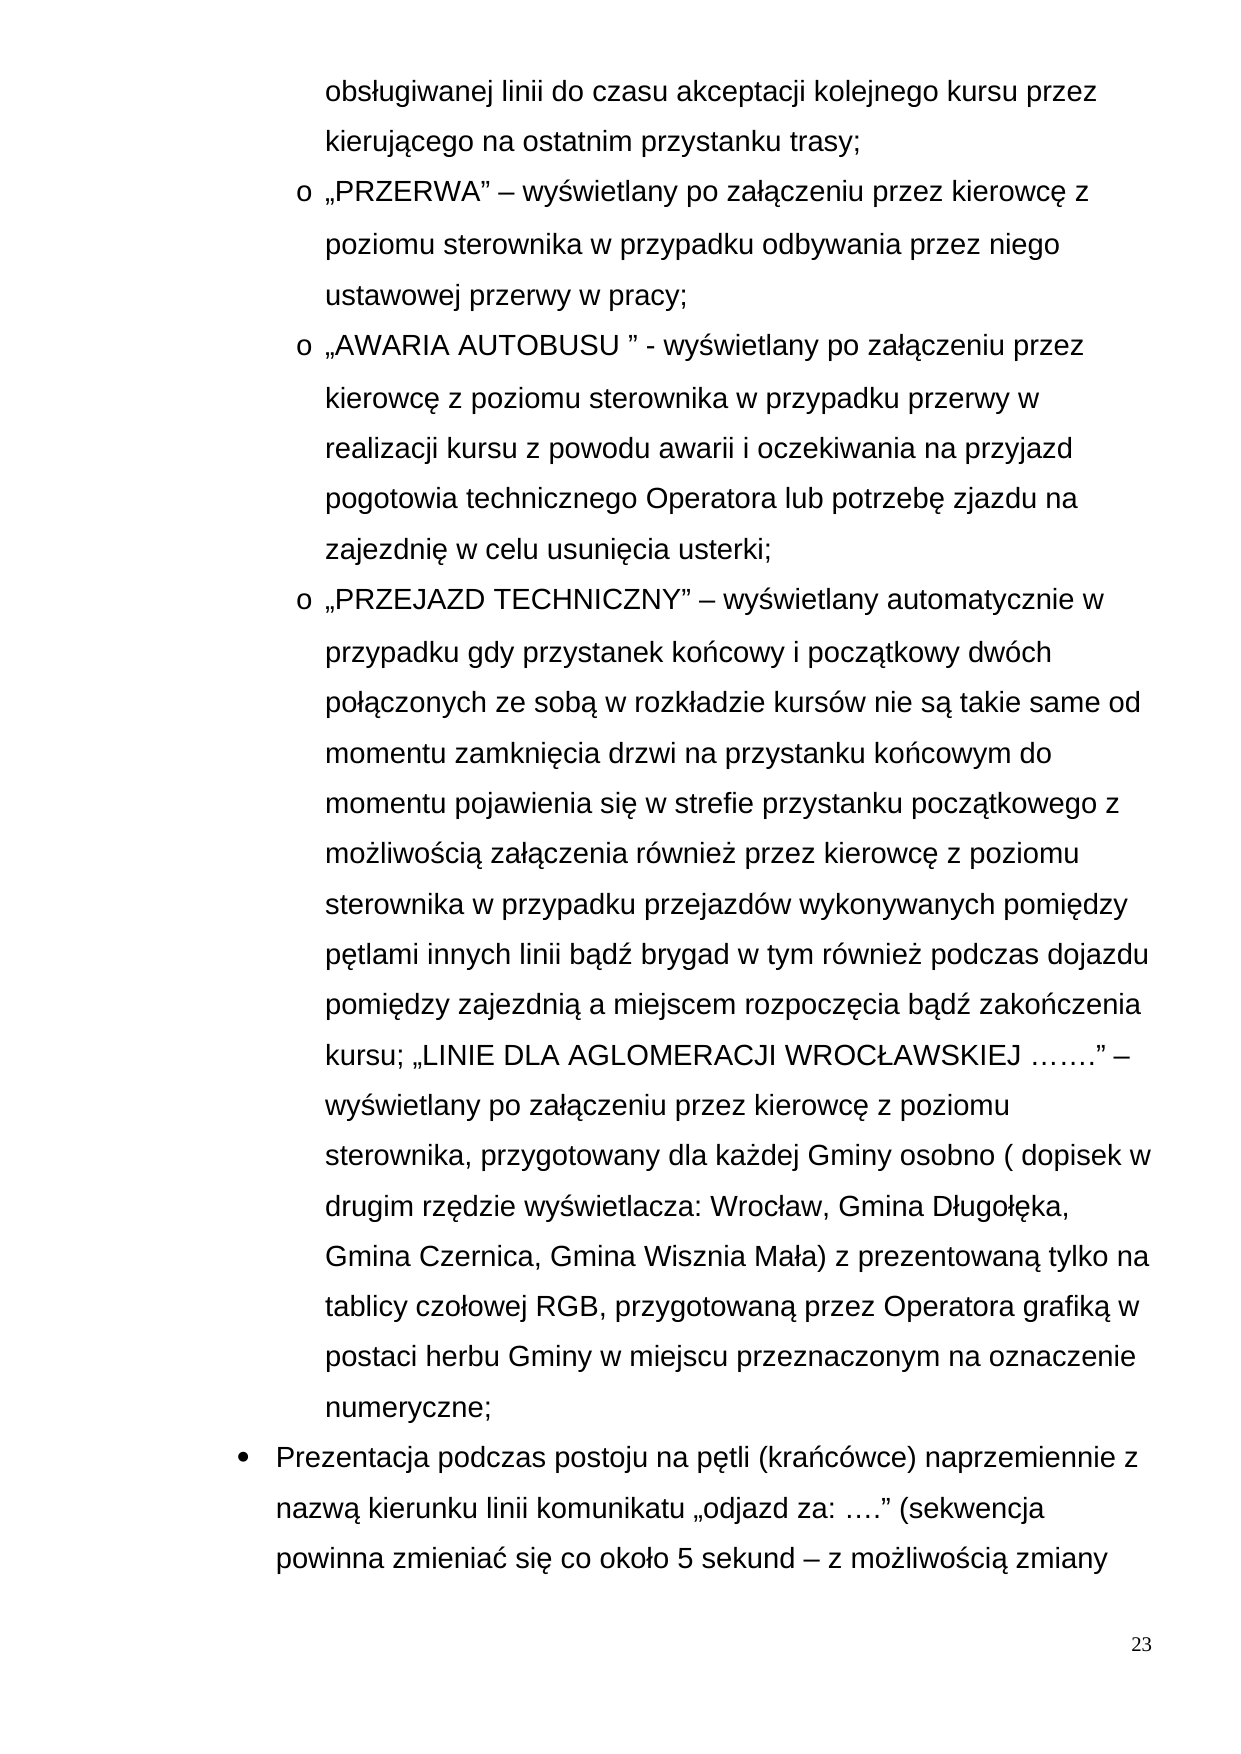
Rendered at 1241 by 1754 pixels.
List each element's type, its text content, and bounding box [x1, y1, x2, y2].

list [238, 1440, 1152, 1574]
list „PRZEJAZD TECHNICZNY” – wyświetlany automatycznie w przypadku gdy przystanek końcowy i początkowy dwóch połączonych ze sobą w rozkładzie kursów nie są takie same od momentu zamknięcia drzwi na przystanku końcowym do momentu pojawienia się w strefie przystanku początkowego z możliwością załączenia również przez kierowcę z poziomu sterownika w przypadku przejazdów wykonywanych pomiędzy pętlami innych linii bądź brygad w tym również podczas dojazdu pomiędzy zajezdnią a miejscem rozpoczęcia bądź zakończenia kursu; „LINIE DLA AGLOMERACJI WROCŁAWSKIEJ …….” – wyświetlany po załączeniu przez kierowcę z poziomu sterownika, przygotowany dla każdej Gminy osobno ( dopisek w drugim rzędzie wyświetlacza: Wrocław, Gmina Długołęka, Gmina Czernica, Gmina Wisznia Mała) z prezentowaną tylko na tablicy czołowej RGB, przygotowaną przez Operatora grafiką w postaci herbu Gminy w miejscu przeznaczonym na oznaczenie numeryczne; [295, 582, 1152, 1423]
list „PRZERWA” – wyświetlany po załączeniu przez kierowcę z poziomu sterownika w przypadku odbywania przez niego ustawowej przerwy w pracy; [295, 174, 1152, 311]
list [295, 74, 1152, 158]
list „AWARIA AUTOBUSU ” - wyświetlany po załączeniu przez kierowcę z poziomu sterownika w przypadku przerwy w realizacji kursu z powodu awarii i oczekiwania na przyjazd pogotowia technicznego Operatora lub potrzebę zjazdu na zajezdnię w celu usunięcia usterki; [295, 328, 1152, 565]
